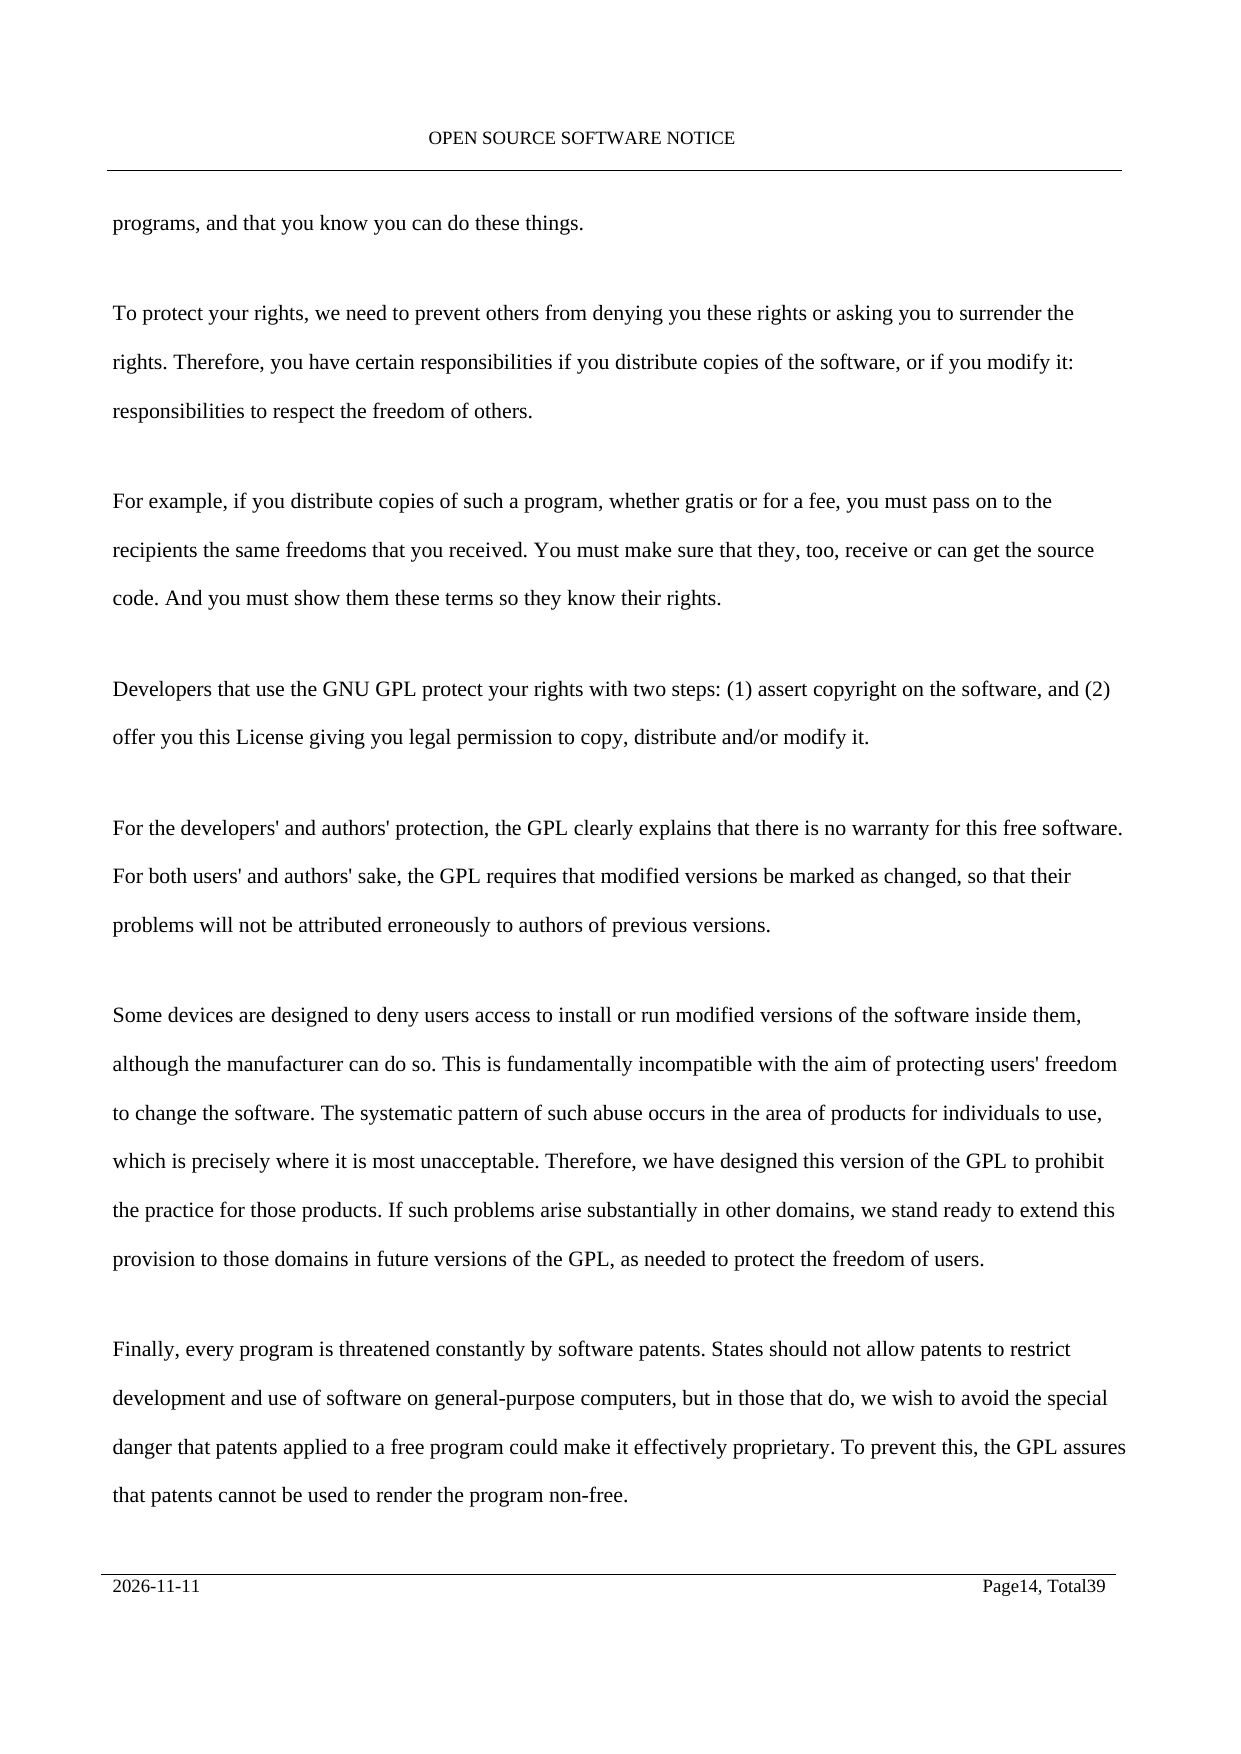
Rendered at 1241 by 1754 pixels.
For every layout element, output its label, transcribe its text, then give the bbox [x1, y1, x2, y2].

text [112, 206, 1128, 239]
text For example, if you distribute copies of such a program, whether gratis or for a fee, you must pass on to the recipients the same freedoms that you received. You must make sure that they, too, receive or can get the source code. And you must show them these terms so they know their rights. [112, 484, 1128, 614]
text To protect your rights, we need to prevent others from denying you these rights or asking you to surrender the rights. Therefore, you have certain responsibilities if you distribute copies of the software, or if you modify it: responsibilities to respect the freedom of others. [112, 297, 1128, 427]
text Some devices are designed to deny users access to install or run modified versions of the software inside them, although the manufacturer can do so. This is fundamentally incompatible with the aim of protecting users' freedom to change the software. The systematic pattern of such abuse occurs in the area of products for individuals to use, which is precisely where it is most unacceptable. Therefore, we have designed this version of the GPL to prohibit the practice for those products. If such problems arise substantially in other domains, we stand ready to extend this provision to those domains in future versions of the GPL, as needed to protect the freedom of users. [112, 999, 1128, 1275]
text Developers that use the GNU GPL protect your rights with two steps: (1) assert copyright on the software, and (2) offer you this License giving you legal permission to copy, distribute and/or modify it. [112, 672, 1128, 753]
text For the developers' and authors' protection, the GPL clearly explains that there is no warranty for this free software. For both users' and authors' sake, the GPL requires that modified versions be marked as changed, so that their problems will not be attributed erroneously to authors of previous versions. [112, 811, 1128, 941]
text Finally, every program is threatened constantly by software patents. States should not allow patents to restrict development and use of software on general-purpose computers, but in those that do, we wish to avoid the special danger that patents applied to a free program could make it effectively proprietary. To prevent this, the GPL assures that patents cannot be used to render the program non-free. [112, 1333, 1128, 1511]
